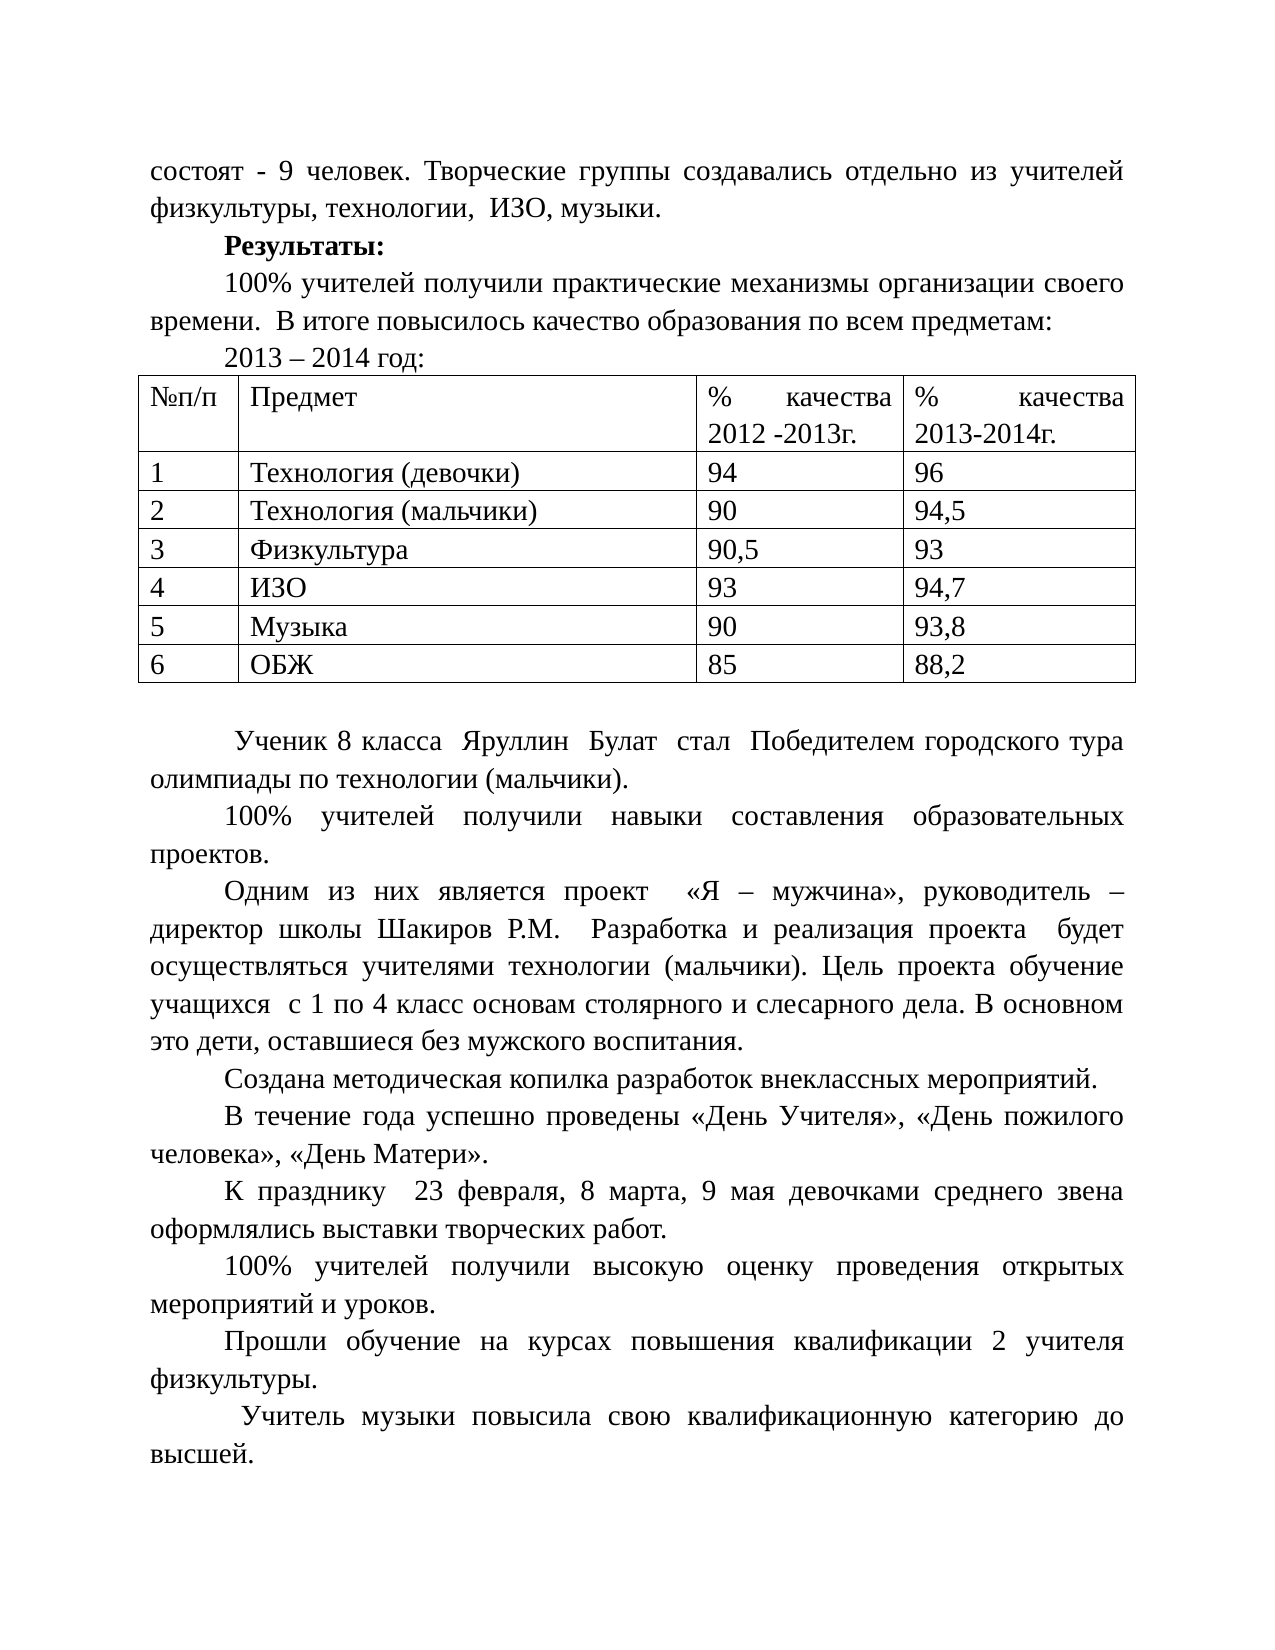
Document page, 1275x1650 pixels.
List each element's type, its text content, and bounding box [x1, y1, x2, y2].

table_cell Физкультура [239, 529, 696, 567]
text В течение года успешно проведены «День Учителя», «День пожилого человека», «День Матери». [150, 1096, 1125, 1171]
table_cell 1 [139, 452, 238, 489]
table_cell 3 [139, 529, 238, 567]
text Результаты: [150, 225, 1125, 262]
table_cell 93 [697, 568, 903, 605]
table_cell 93 [904, 529, 1135, 567]
text Создана методическая копилка разработок внеклассных мероприятий. [150, 1058, 1125, 1096]
text 100% учителей получили высокую оценку проведения открытых мероприятий и уроков. [150, 1246, 1125, 1321]
text 2013 – 2014 год: [150, 337, 1125, 375]
table_cell Технология (девочки) [239, 452, 696, 489]
table_cell 88,2 [904, 645, 1135, 682]
text Прошли обучение на курсах повышения квалификации 2 учителя физкультуры. [150, 1321, 1125, 1396]
table_cell 93,8 [904, 606, 1135, 644]
table_cell Технология (мальчики) [239, 491, 696, 528]
text Учитель музыки повысила свою квалификационную категорию до высшей. [150, 1396, 1125, 1471]
table_cell 90,5 [697, 529, 903, 567]
text 100% учителей получили практические механизмы организации своего времени. В итоге повысилось качество образования по всем предметам: [150, 262, 1125, 337]
table_cell 94,5 [904, 491, 1135, 528]
table_cell 94,7 [904, 568, 1135, 605]
table_cell 5 [139, 606, 238, 644]
text Ученик 8 класса Яруллин Булат стал Победителем городского тура олимпиады по технологии (мальчики). [150, 721, 1125, 796]
table_cell 6 [139, 645, 238, 682]
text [150, 150, 1125, 225]
text Одним из них является проект «Я – мужчина», руководитель – директор школы Шакиров Р.М. Разработка и реализация проекта будет осуществляться учителями технологии (мальчики). Цель проекта обучение учащихся с 1 по 4 класс основам столярного и слесарного дела. В основном это дети, оставшиеся без мужского воспитания. [150, 871, 1125, 1058]
table_cell 90 [697, 606, 903, 644]
table_cell 94 [697, 452, 903, 489]
table_header % качества 2012 -2013г. [697, 376, 903, 451]
table_cell 85 [697, 645, 903, 682]
text 100% учителей получили навыки составления образовательных проектов. [150, 796, 1125, 871]
table_cell ИЗО [239, 568, 696, 605]
table_cell 4 [139, 568, 238, 605]
table_header % качества 2013-2014г. [904, 376, 1135, 451]
table_cell 2 [139, 491, 238, 528]
table_cell Музыка [239, 606, 696, 644]
table_header №п/п [139, 376, 238, 451]
table_header Предмет [239, 376, 696, 451]
table_cell ОБЖ [239, 645, 696, 682]
table_cell 90 [697, 491, 903, 528]
table_cell 96 [904, 452, 1135, 489]
text К празднику 23 февраля, 8 марта, 9 мая девочками среднего звена оформлялись выставки творческих работ. [150, 1171, 1125, 1246]
